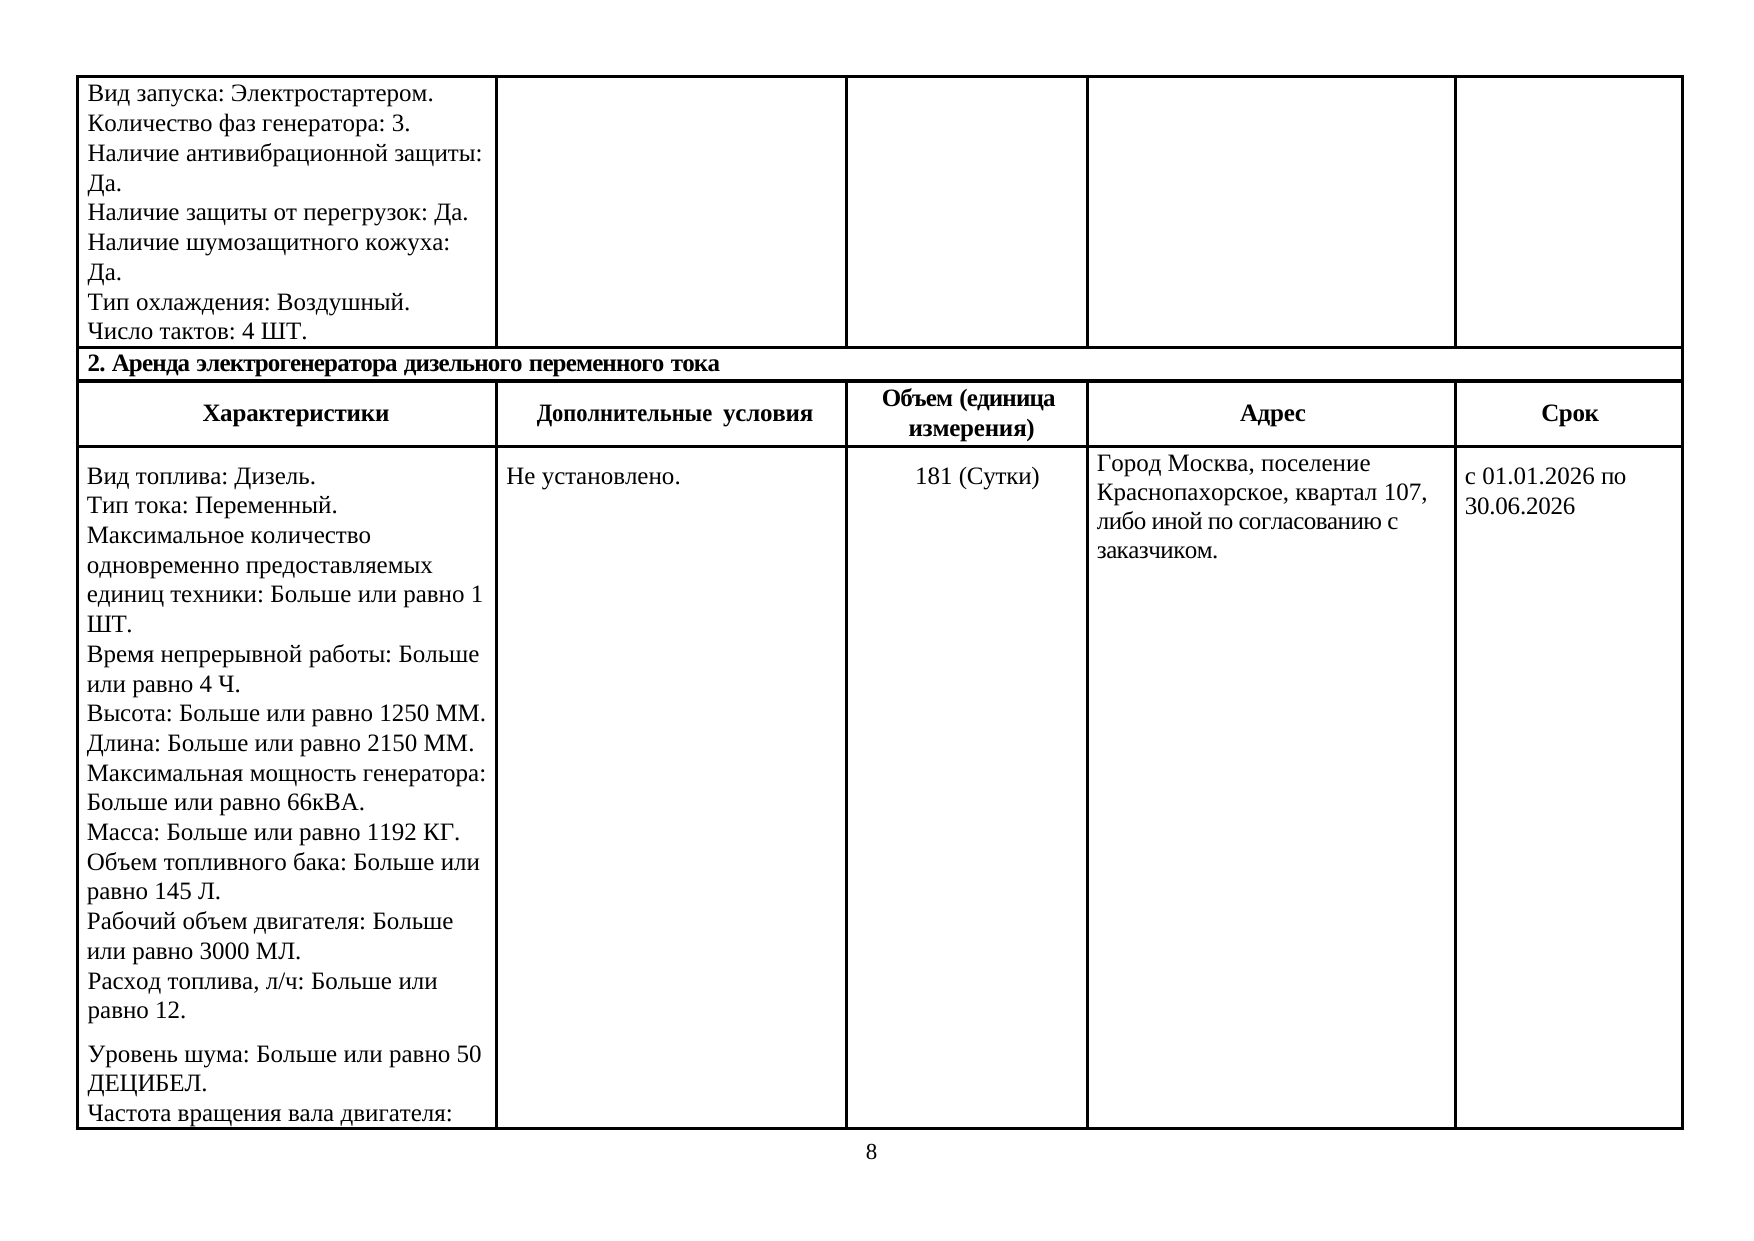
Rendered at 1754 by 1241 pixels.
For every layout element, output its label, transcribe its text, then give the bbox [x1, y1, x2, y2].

table_cell Адрес [1089, 383, 1454, 445]
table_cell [79, 448, 495, 1127]
table_header [1457, 78, 1681, 346]
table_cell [1457, 448, 1681, 1127]
table_cell Дополнительные условия [498, 383, 845, 445]
table_header [848, 78, 1086, 346]
table_header [1089, 78, 1454, 346]
table_cell 2. Аренда электрогенератора дизельного переменного тока [79, 349, 1681, 379]
table_cell Не установлено. [498, 448, 845, 1127]
table_header [498, 78, 845, 346]
table_cell Объем (единица измерения) [848, 383, 1086, 445]
table_header Вид запуска: Электростартером. Количество фаз генератора: 3. Наличие антивибрационной защиты: Да. Наличие защиты от перегрузок: Да. Наличие шумозащитного кожуха: Да. Тип охлаждения: Воздушный. Число тактов: 4 ШТ. [79, 78, 495, 346]
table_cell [1089, 448, 1454, 1127]
table_cell Срок [1457, 383, 1681, 445]
table_cell Характеристики [79, 383, 495, 445]
table_cell 181 (Сутки) [848, 448, 1086, 1127]
